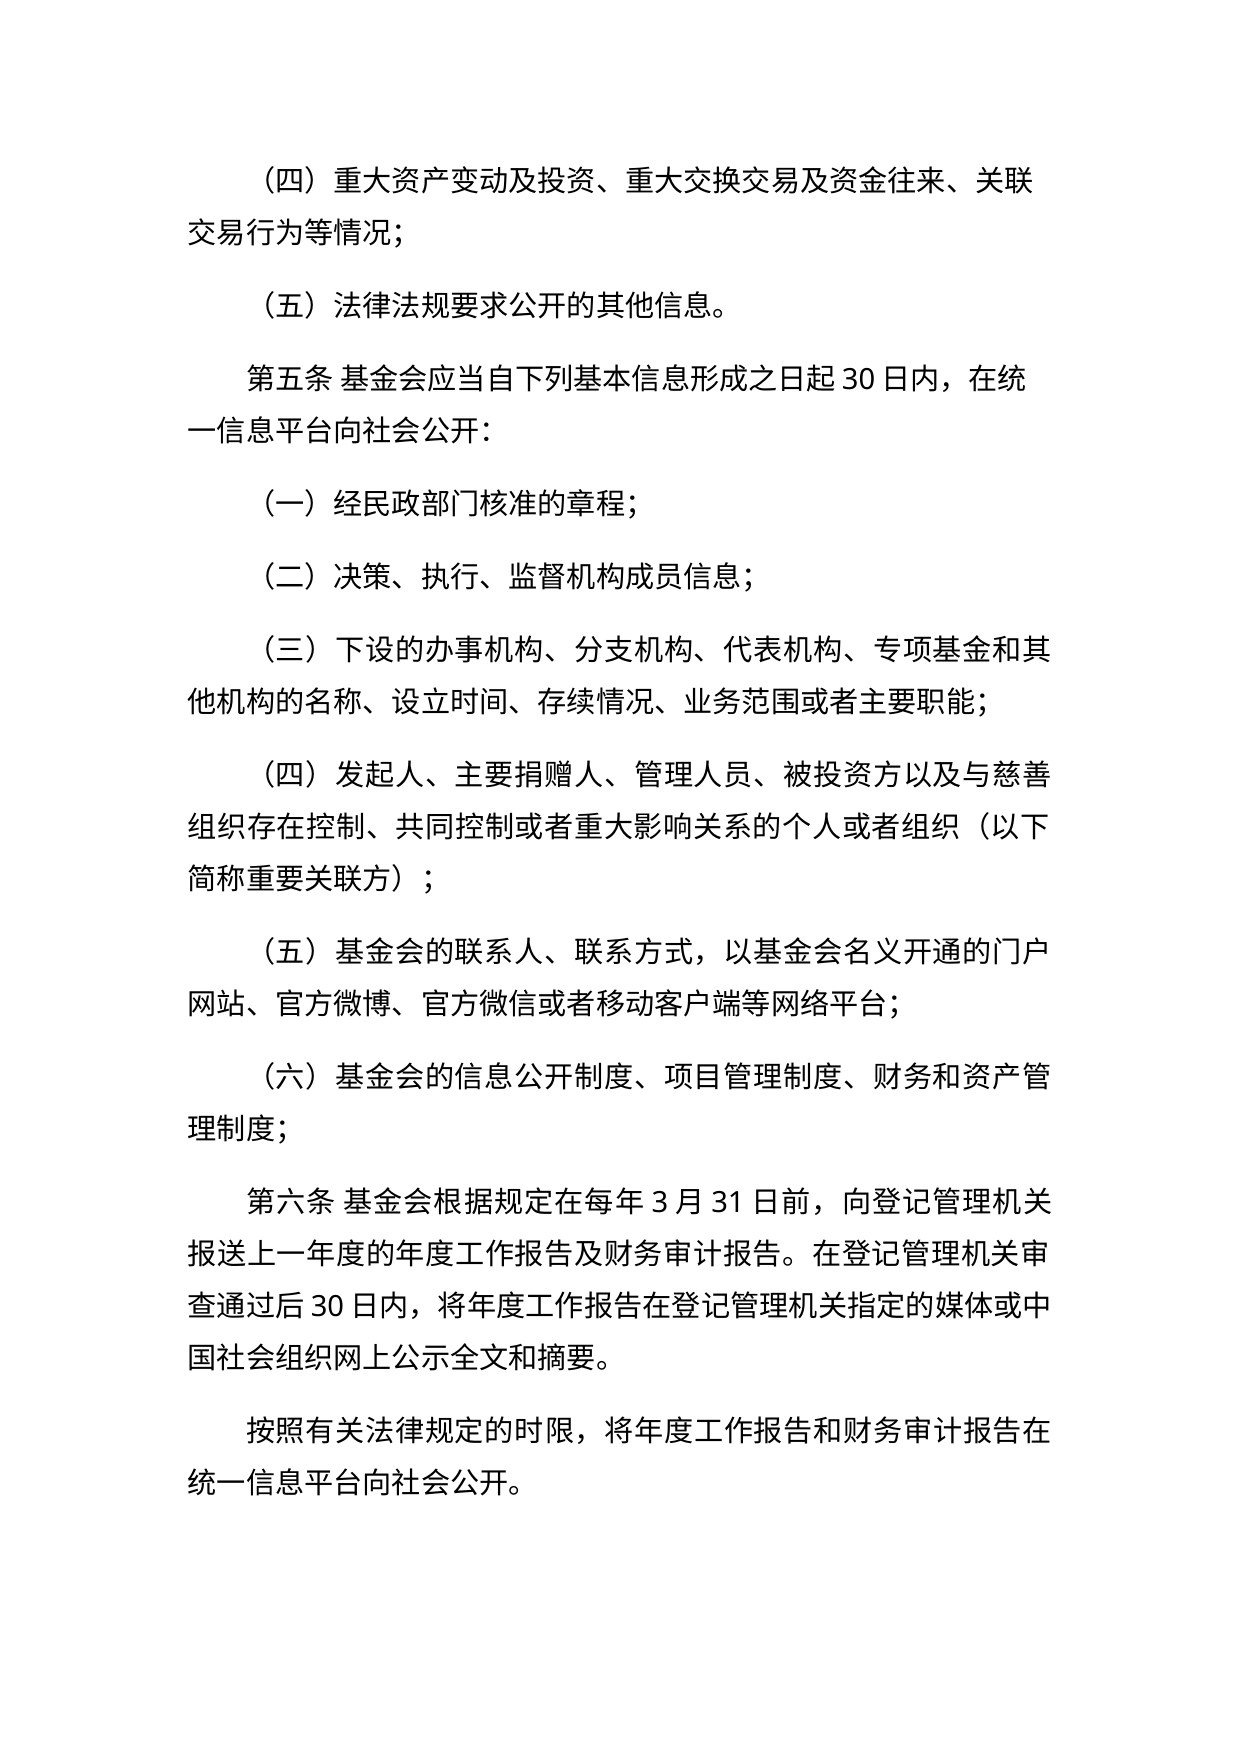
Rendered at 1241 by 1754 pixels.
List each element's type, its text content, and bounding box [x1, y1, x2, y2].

text （三）下设的办事机构、分支机构、代表机构、专项基金和其他机构的名称、设立时间、存续情况、业务范围或者主要职能； [187, 619, 1053, 723]
text （四）发起人、主要捐赠人、管理人员、被投资方以及与慈善组织存在控制、共同控制或者重大影响关系的个人或者组织（以下简称重要关联方）； [187, 744, 1053, 900]
text （六）基金会的信息公开制度、项目管理制度、财务和资产管理制度； [187, 1046, 1053, 1150]
text 第五条 基金会应当自下列基本信息形成之日起30日内，在统一信息平台向社会公开： [187, 348, 1053, 452]
text （二）决策、执行、监督机构成员信息； [187, 546, 1053, 598]
text 按照有关法律规定的时限，将年度工作报告和财务审计报告在统一信息平台向社会公开。 [187, 1400, 1053, 1504]
text （四）重大资产变动及投资、重大交换交易及资金往来、关联交易行为等情况； [187, 150, 1053, 254]
text （一）经民政部门核准的章程； [187, 473, 1053, 525]
text （五）基金会的联系人、联系方式，以基金会名义开通的门户网站、官方微博、官方微信或者移动客户端等网络平台； [187, 921, 1053, 1025]
text 第六条 基金会根据规定在每年3月31日前，向登记管理机关报送上一年度的年度工作报告及财务审计报告。在登记管理机关审查通过后30日内，将年度工作报告在登记管理机关指定的媒体或中国社会组织网上公示全文和摘要。 [187, 1171, 1053, 1379]
text （五）法律法规要求公开的其他信息。 [187, 275, 1053, 327]
